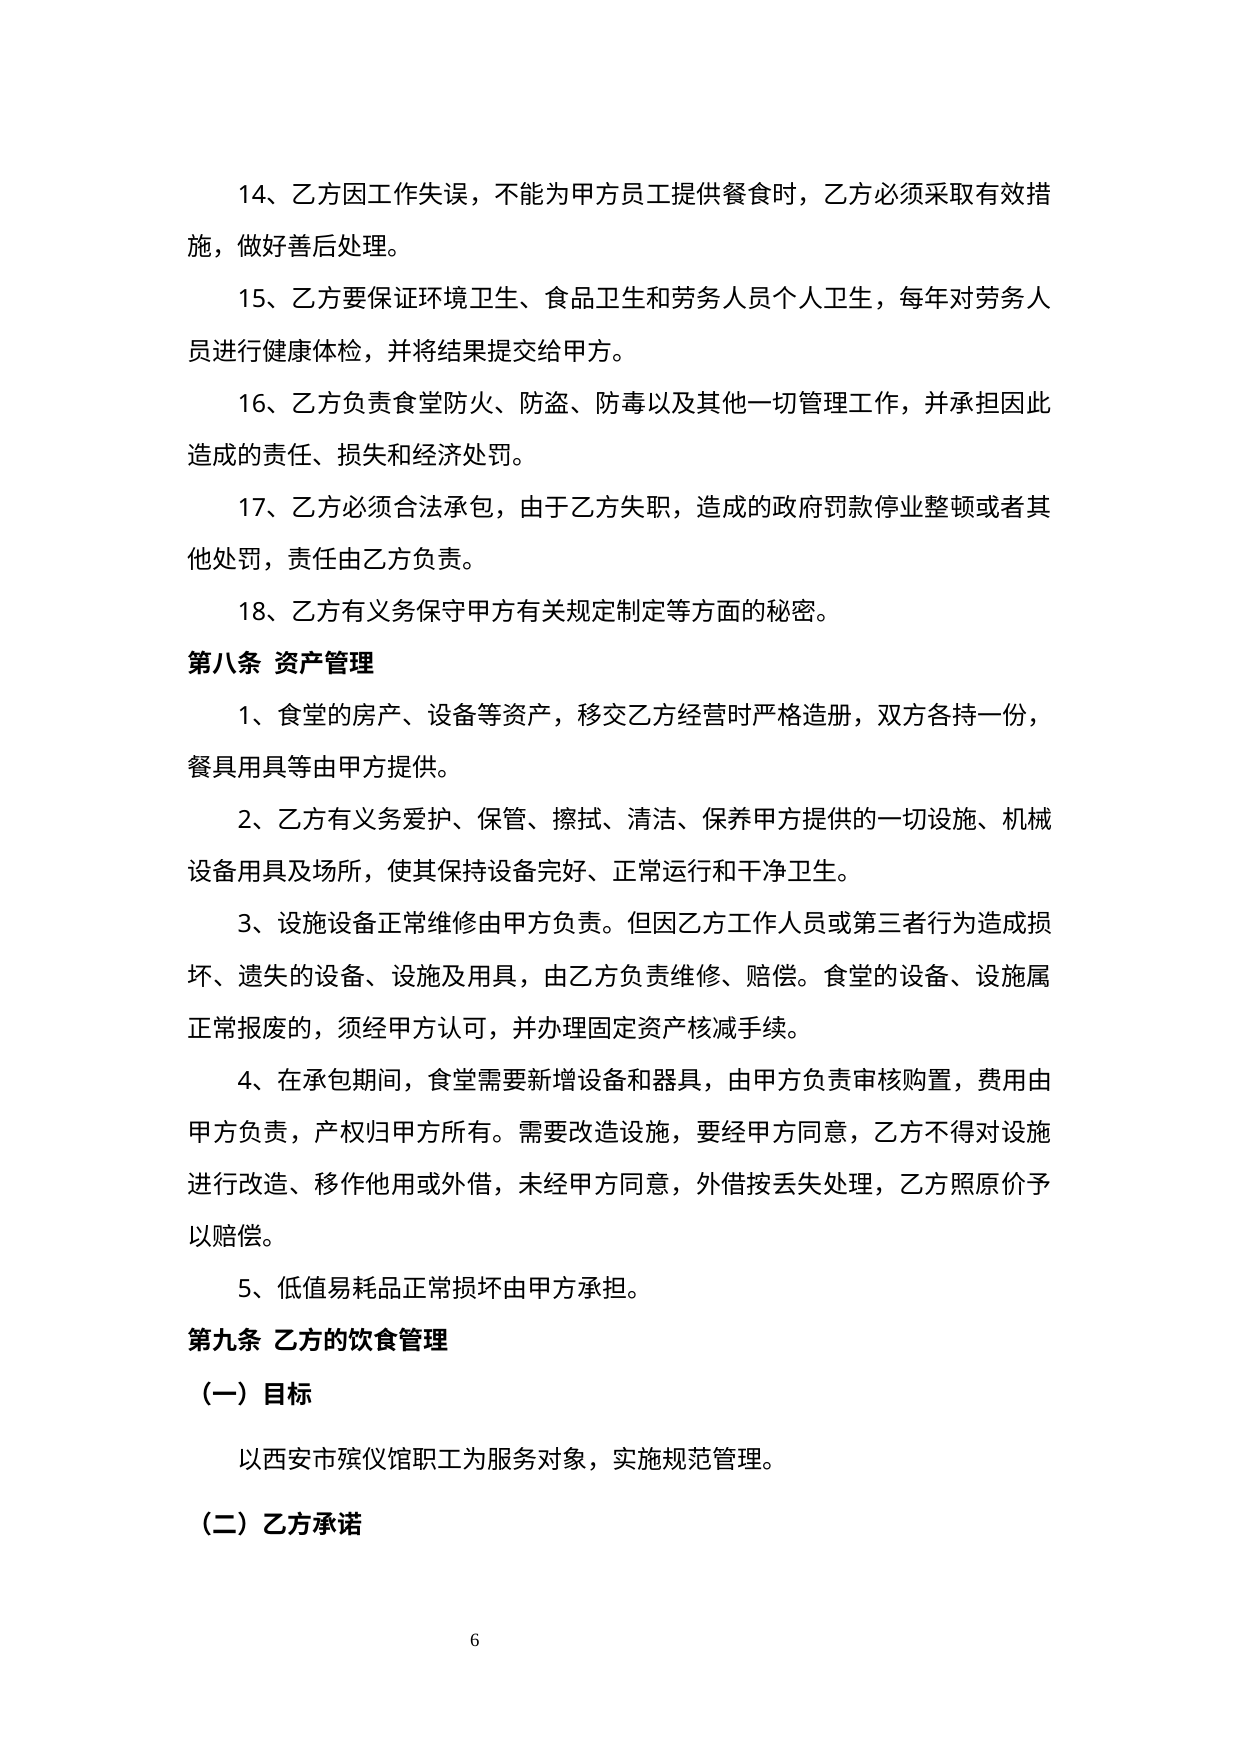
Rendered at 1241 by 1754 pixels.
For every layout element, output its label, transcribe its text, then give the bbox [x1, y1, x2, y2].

text 第八条 资产管理 [187, 631, 1053, 683]
text 以西安市殡仪馆职工为服务对象，实施规范管理。 [187, 1425, 1053, 1490]
text 15、乙方要保证环境卫生、食品卫生和劳务人员个人卫生，每年对劳务人员进行健康体检，并将结果提交给甲方。 [187, 266, 1053, 370]
text 3、设施设备正常维修由甲方负责。但因乙方工作人员或第三者行为造成损坏、遗失的设备、设施及用具，由乙方负责维修、赔偿。食堂的设备、设施属正常报废的，须经甲方认可，并办理固定资产核减手续。 [187, 891, 1053, 1047]
text 第九条 乙方的饮食管理 [187, 1308, 1053, 1360]
text 14、乙方因工作失误，不能为甲方员工提供餐食时，乙方必须采取有效措施，做好善后处理。 [187, 162, 1053, 266]
text 17、乙方必须合法承包，由于乙方失职，造成的政府罚款停业整顿或者其他处罚，责任由乙方负责。 [187, 474, 1053, 579]
text 2、乙方有义务爱护、保管、擦拭、清洁、保养甲方提供的一切设施、机械设备用具及场所，使其保持设备完好、正常运行和干净卫生。 [187, 787, 1053, 891]
text 16、乙方负责食堂防火、防盗、防毒以及其他一切管理工作，并承担因此造成的责任、损失和经济处罚。 [187, 370, 1053, 474]
text 4、在承包期间，食堂需要新增设备和器具，由甲方负责审核购置，费用由甲方负责，产权归甲方所有。需要改造设施，要经甲方同意，乙方不得对设施进行改造、移作他用或外借，未经甲方同意，外借按丢失处理，乙方照原价予以赔偿。 [187, 1047, 1053, 1256]
text 1、食堂的房产、设备等资产，移交乙方经营时严格造册，双方各持一份，餐具用具等由甲方提供。 [187, 683, 1053, 787]
text （二）乙方承诺 [187, 1490, 1053, 1555]
text （一）目标 [187, 1360, 1053, 1425]
text 5、低值易耗品正常损坏由甲方承担。 [187, 1256, 1053, 1308]
text 18、乙方有义务保守甲方有关规定制定等方面的秘密。 [187, 579, 1053, 631]
